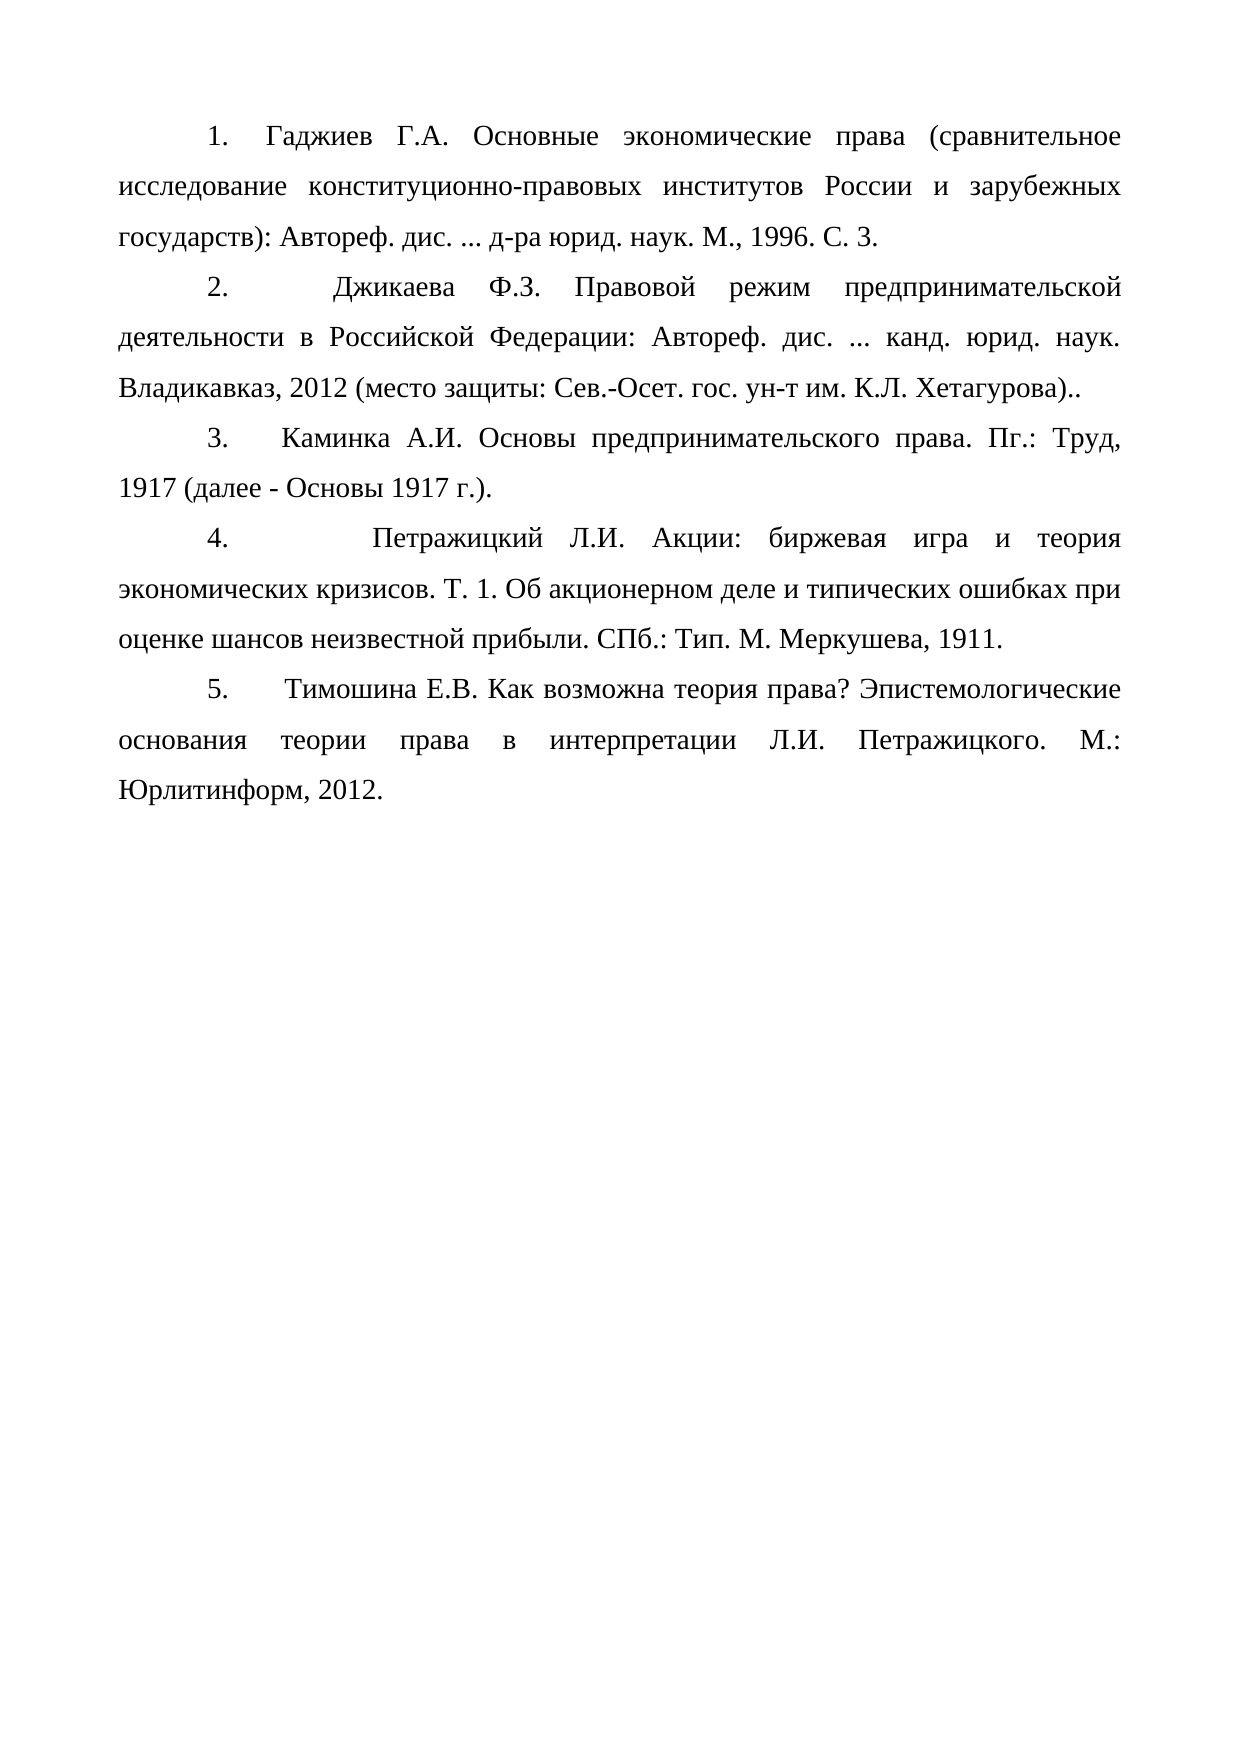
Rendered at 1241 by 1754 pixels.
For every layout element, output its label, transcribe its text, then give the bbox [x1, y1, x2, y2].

list Петражицкий Л.И. Акции: биржевая игра и теория экономических кризисов. Т. 1. Об акционерном деле и типических ошибках при оценке шансов неизвестной прибыли. СПб.: Тип. М. Меркушева, 1911. [118, 521, 1122, 655]
list Каминка А.И. Основы предпринимательского права. Пг.: Труд, 1917 (далее - Основы 1917 г.). [118, 420, 1122, 504]
list Тимошина Е.В. Как возможна теория права? Эпистемологические основания теории права в интерпретации Л.И. Петражицкого. М.: Юрлитинформ, 2012. [118, 672, 1122, 806]
list Гаджиев Г.А. Основные экономические права (сравнительное исследование конституционно-правовых институтов России и зарубежных государств): Автореф. дис. ... д-ра юрид. наук. М., 1996. С. 3. [118, 118, 1122, 252]
list Джикаева Ф.З. Правовой режим предпринимательской деятельности в Российской Федерации: Автореф. дис. ... канд. юрид. наук. Владикавказ, 2012 (место защиты: Сев.-Осет. гос. ун-т им. К.Л. Хетагурова).. [118, 269, 1122, 403]
